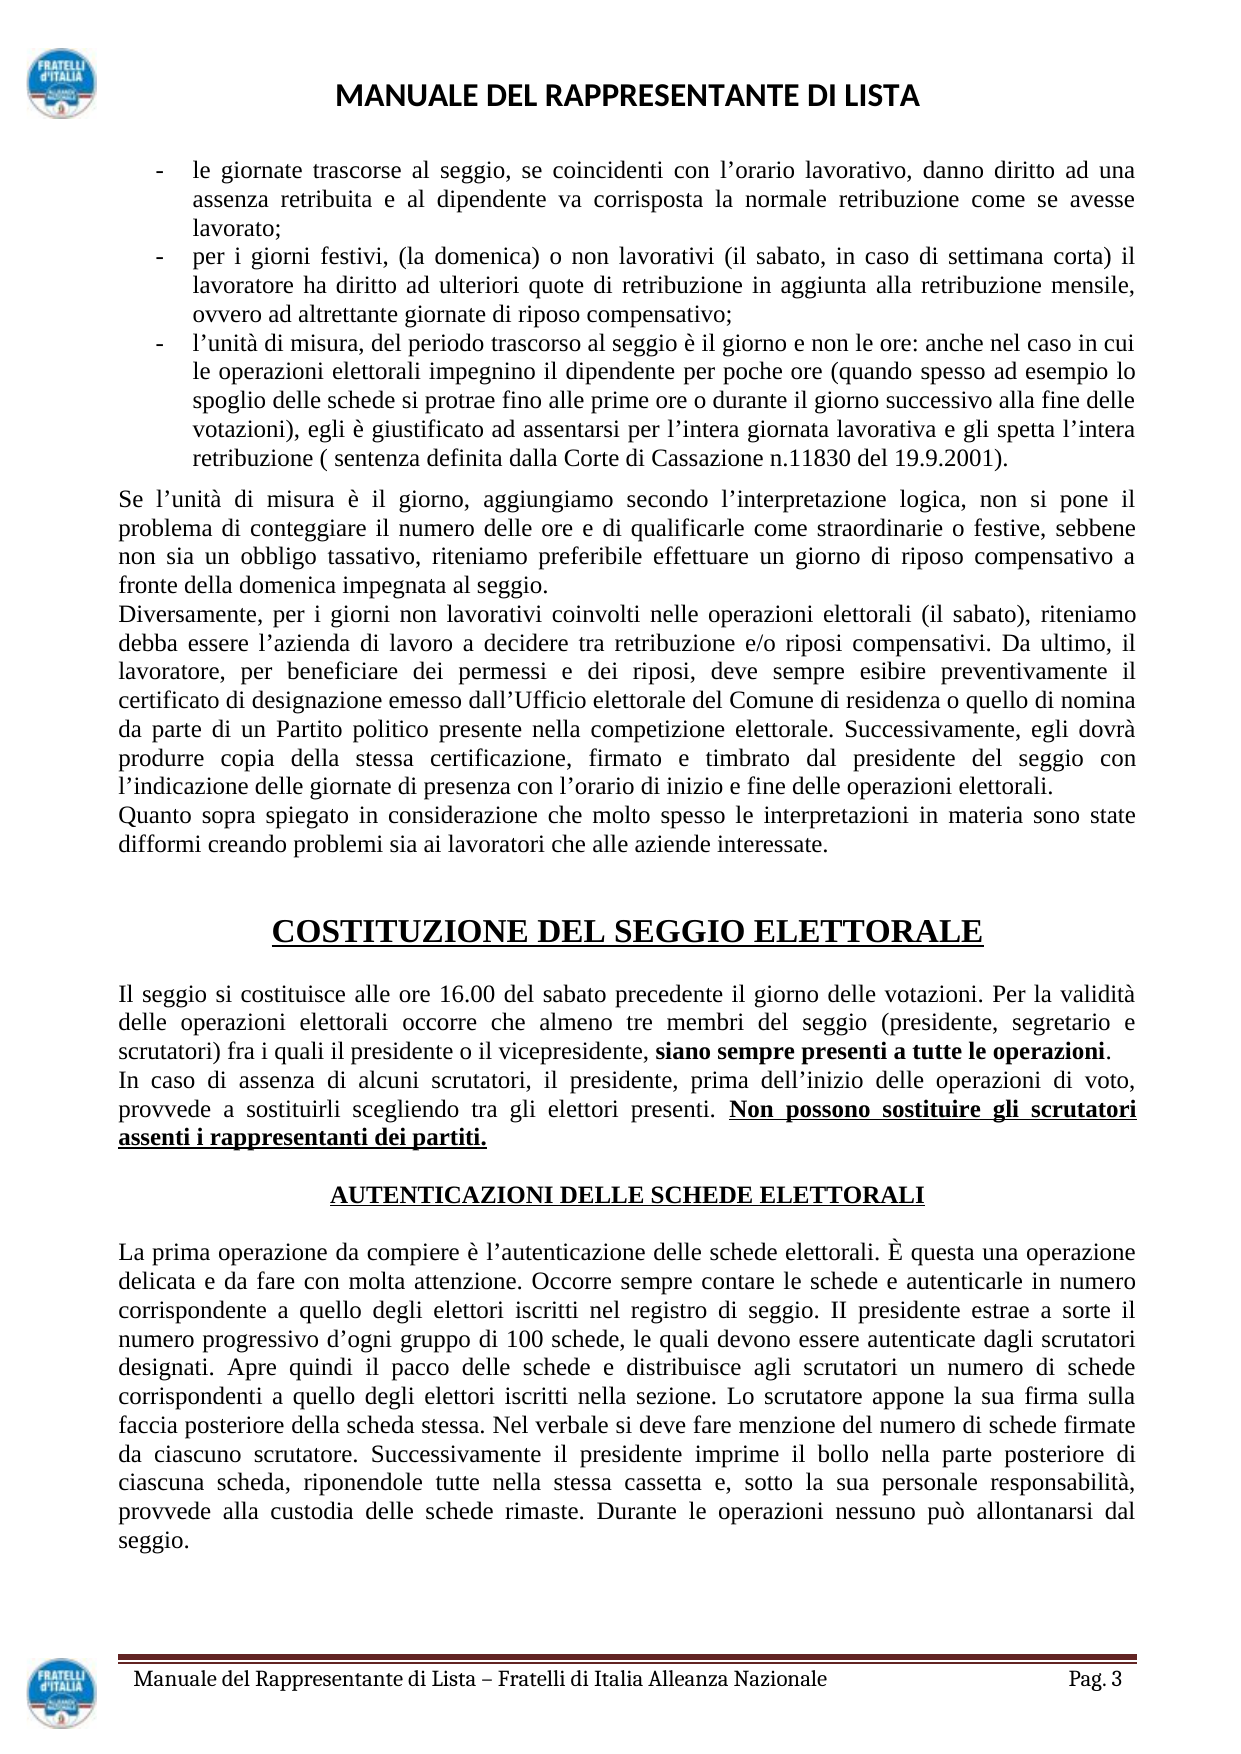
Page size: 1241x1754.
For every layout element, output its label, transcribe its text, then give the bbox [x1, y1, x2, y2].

list l’unità di misura, del periodo trascorso al seggio è il giorno e non le ore: anche nel caso in cui le operazioni elettorali impegnino il dipendente per poche ore (quando spesso ad esempio lo spoglio delle schede si protrae fino alle prime ore o durante il giorno successivo alla fine delle votazioni), egli è giustificato ad assentarsi per l’intera giornata lavorativa e gli spetta l’intera retribuzione ( sentenza definita dalla Corte di Cassazione n.11830 del 19.9.2001). [155, 328, 1137, 471]
text La prima operazione da compiere è l’autenticazione delle schede elettorali. È questa una operazione delicata e da fare con molta attenzione. Occorre sempre contare le schede e autenticarle in numero corrispondente a quello degli elettori iscritti nel registro di seggio. II presidente estrae a sorte il numero progressivo d’ogni gruppo di 100 schede, le quali devono essere autenticate dagli scrutatori designati. Apre quindi il pacco delle schede e distribuisce agli scrutatori un numero di schede corrispondenti a quello degli elettori iscritti nella sezione. Lo scrutatore appone la sua firma sulla faccia posteriore della scheda stessa. Nel verbale si deve fare menzione del numero di schede firmate da ciascuno scrutatore. Successivamente il presidente imprime il bollo nella parte posteriore di ciascuna scheda, riponendole tutte nella stessa cassetta e, sotto la sua personale responsabilità, provvede alla custodia delle schede rimaste. Durante le operazioni nessuno può allontanarsi dal seggio. [118, 1237, 1137, 1554]
text Se l’unità di misura è il giorno, aggiungiamo secondo l’interpretazione logica, non si pone il problema di conteggiare il numero delle ore e di qualificarle come straordinarie o festive, sebbene non sia un obbligo tassativo, riteniamo preferibile effettuare un giorno di riposo compensativo a fronte della domenica impegnata al seggio. [118, 484, 1137, 599]
text In caso di assenza di alcuni scrutatori, il presidente, prima dell’inizio delle operazioni di voto, provvede a sostituirli scegliendo tra gli elettori presenti. Non possono sostituire gli scrutatori assenti i rappresentanti dei partiti. [118, 1065, 1137, 1151]
list le giornate trascorse al seggio, se coincidenti con l’orario lavorativo, danno diritto ad una assenza retribuita e al dipendente va corrisposta la normale retribuzione come se avesse lavorato; [155, 155, 1137, 241]
text COSTITUZIONE DEL SEGGIO ELETTORALE [118, 912, 1137, 950]
picture [26, 48, 97, 119]
text Autenticazioni delle schede elettorali [118, 1180, 1137, 1209]
text Diversamente, per i giorni non lavorativi coinvolti nelle operazioni elettorali (il sabato), riteniamo debba essere l’azienda di lavoro a decidere tra retribuzione e/o riposi compensativi. Da ultimo, il lavoratore, per beneficiare dei permessi e dei riposi, deve sempre esibire preventivamente il certificato di designazione emesso dall’Ufficio elettorale del Comune di residenza o quello di nomina da parte di un Partito politico presente nella competizione elettorale. Successivamente, egli dovrà produrre copia della stessa certificazione, firmato e timbrato dal presidente del seggio con l’indicazione delle giornate di presenza con l’orario di inizio e fine delle operazioni elettorali. [118, 599, 1137, 800]
text Quanto sopra spiegato in considerazione che molto spesso le interpretazioni in materia sono state difformi creando problemi sia ai lavoratori che alle aziende interessate. [118, 800, 1137, 858]
picture [26, 1658, 97, 1729]
text Il seggio si costituisce alle ore 16.00 del sabato precedente il giorno delle votazioni. Per la validità delle operazioni elettorali occorre che almeno tre membri del seggio (presidente, segretario e scrutatori) fra i quali il presidente o il vicepresidente, siano sempre presenti a tutte le operazioni. [118, 979, 1137, 1065]
list per i giorni festivi, (la domenica) o non lavorativi (il sabato, in caso di settimana corta) il lavoratore ha diritto ad ulteriori quote di retribuzione in aggiunta alla retribuzione mensile, ovvero ad altrettante giornate di riposo compensativo; [155, 241, 1137, 328]
